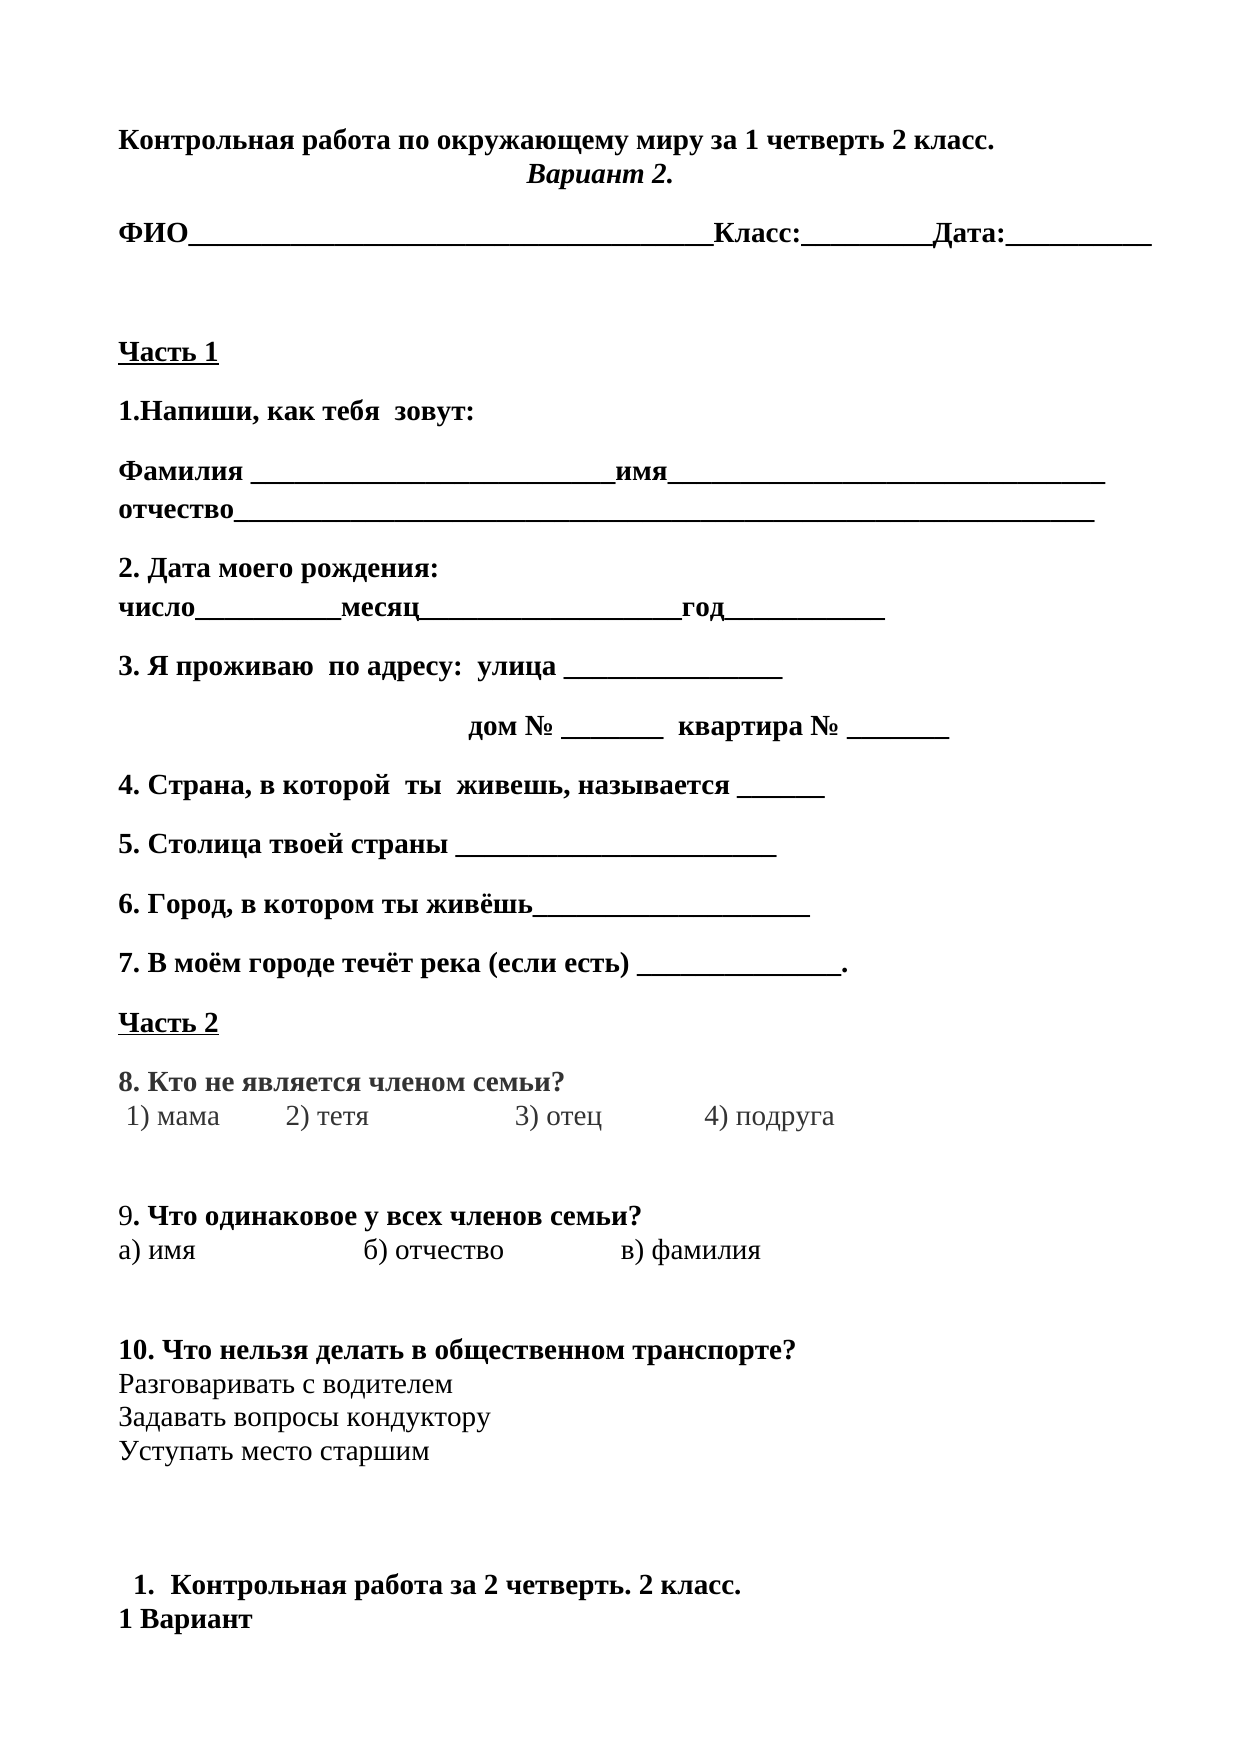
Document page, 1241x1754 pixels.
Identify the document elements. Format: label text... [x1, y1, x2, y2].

text ФИО____________________________________Класс:_________Дата:__________ [118, 215, 1152, 249]
text Задавать вопросы кондуктору [118, 1399, 1152, 1433]
text 8. Кто не является членом семьи? [118, 1064, 1152, 1098]
text 7. В моём городе течёт река (если есть) ______________. [118, 945, 1152, 979]
text 1) мама ⁮ 2) тетя ⁮ 3) отец ⁮ 4) подруга [118, 1098, 1152, 1131]
text Вариант 2. [118, 156, 1152, 189]
text 3. Я проживаю по адресу: улица _______________ [118, 648, 1152, 682]
text 2. Дата моего рождения: число__________месяц__________________год___________ [118, 551, 1152, 623]
text Уступать место старшим [118, 1433, 1152, 1467]
text Часть 2 [118, 1005, 1152, 1038]
text Разговаривать с водителем [118, 1366, 1152, 1399]
text 4. Страна, в которой ты живешь, называется ______ [118, 767, 1152, 801]
text 5. Столица твоей страны ______________________ [118, 827, 1152, 860]
list Контрольная работа за 2 четверть. 2 класс. [133, 1567, 1152, 1601]
text дом № _______ квартира № _______ [118, 708, 1152, 741]
text 6. Город, в котором ты живёшь___________________ [118, 886, 1152, 919]
text а) имя б) отчество в) фамилия [118, 1232, 1152, 1265]
text Часть 1 [118, 334, 1152, 367]
text 1 Вариант [118, 1601, 1152, 1634]
text Контрольная работа по окружающему миру за 1 четверть 2 класс. [118, 122, 1152, 156]
text 10. Что нельзя делать в общественном транспорте? [118, 1332, 1152, 1366]
text 9. Что одинаковое у всех членов семьи? [118, 1198, 1152, 1232]
text 1.Напиши, как тебя зовут: [118, 393, 1152, 427]
text Фамилия _________________________имя______________________________ отчество___________________________________________________________ [118, 453, 1152, 525]
